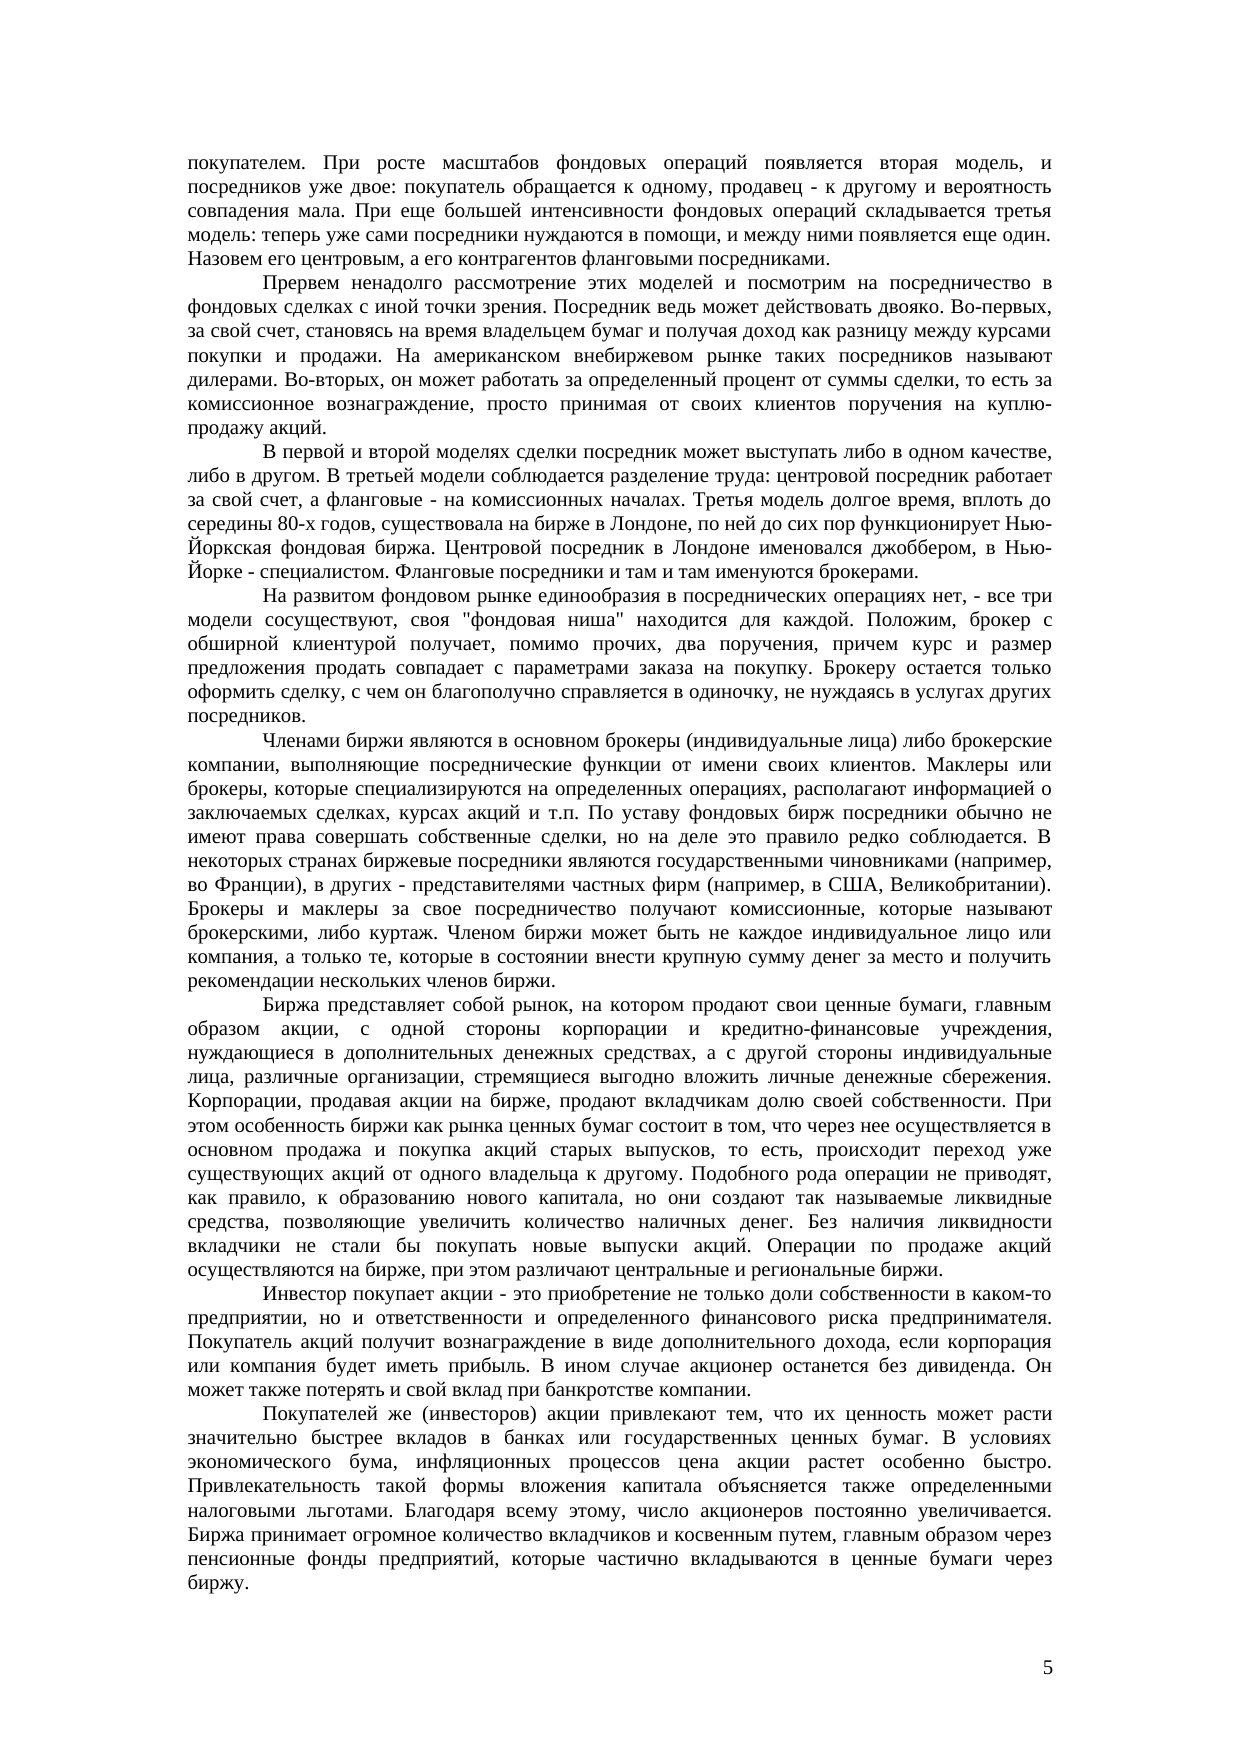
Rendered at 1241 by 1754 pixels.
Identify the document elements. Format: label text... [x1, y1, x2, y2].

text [187, 150, 1053, 270]
text Биржа представляет собой рынок, на котором продают свои ценные бумаги, главным образом акции, с одной стороны корпорации и кредитно-финансовые учреждения, нуждающиеся в дополнительных денежных средствах, а с другой стороны индивидуальные лица, различные организации, стремящиеся выгодно вложить личные денежные сбережения. Корпорации, продавая акции на бирже, продают вкладчикам долю своей собственности. При этом особенность биржи как рынка ценных бумаг состоит в том, что через нее осуществляется в основном продажа и покупка акций старых выпусков, то есть, происходит переход уже существующих акций от одного владельца к другому. Подобного рода операции не приводят, как правило, к образованию нового капитала, но они создают так называемые ликвидные средства, позволяющие увеличить количество наличных денег. Без наличия ликвидности вкладчики не стали бы покупать новые выпуски акций. Операции по продаже акций осуществляются на бирже, при этом различают центральные и региональные биржи. [187, 992, 1053, 1281]
text В первой и второй моделях сделки посредник может выступать либо в одном качестве, либо в другом. В третьей модели соблюдается разделение труда: центровой посредник работает за свой счет, а фланговые - на комиссионных началах. Третья модель долгое время, вплоть до середины 80-х годов, существовала на бирже в Лондоне, по ней до сих пор функционирует Нью-Йоркская фондовая биржа. Центровой посредник в Лондоне именовался джоббером, в Нью-Йорке - специалистом. Фланговые посредники и там и там именуются брокерами. [187, 439, 1053, 583]
text На развитом фондовом рынке единообразия в посреднических операциях нет, - все три модели сосуществуют, своя "фондовая ниша" находится для каждой. Положим, брокер с обширной клиентурой получает, помимо прочих, два поручения, причем курс и размер предложения продать совпадает с параметрами заказа на покупку. Брокеру остается только оформить сделку, с чем он благополучно справляется в одиночку, не нуждаясь в услугах других посредников. [187, 583, 1053, 727]
text Прервем ненадолго рассмотрение этих моделей и посмотрим на посредничество в фондовых сделках с иной точки зрения. Посредник ведь может действовать двояко. Во-первых, за свой счет, становясь на время владельцем бумаг и получая доход как разницу между курсами покупки и продажи. На американском внебиржевом рынке таких посредников называют дилерами. Во-вторых, он может работать за определенный процент от суммы сделки, то есть за комиссионное вознаграждение, просто принимая от своих клиентов поручения на куплю-продажу акций. [187, 270, 1053, 439]
text Инвестор покупает акции - это приобретение не только доли собственности в каком-то предприятии, но и ответственности и определенного финансового риска предпринимателя. Покупатель акций получит вознаграждение в виде дополнительного дохода, если корпорация или компания будет иметь прибыль. В ином случае акционер останется без дивиденда. Он может также потерять и свой вклад при банкротстве компании. [187, 1281, 1053, 1401]
text Членами биржи являются в основном брокеры (индивидуальные лица) либо брокерские компании, выполняющие посреднические функции от имени своих клиентов. Маклеры или брокеры, которые специализируются на определенных операциях, располагают информацией о заключаемых сделках, курсах акций и т.п. По уставу фондовых бирж посредники обычно не имеют права совершать собственные сделки, но на деле это правило редко соблюдается. В некоторых странах биржевые посредники являются государственными чиновниками (например, во Франции), в других - представителями частных фирм (например, в США, Великобритании). Брокеры и маклеры за свое посредничество получают комиссионные, которые называют брокерскими, либо куртаж. Членом биржи может быть не каждое индивидуальное лицо или компания, а только те, которые в состоянии внести крупную сумму денег за место и получить рекомендации нескольких членов биржи. [187, 727, 1053, 992]
text Покупателей же (инвесторов) акции привлекают тем, что их ценность может расти значительно быстрее вкладов в банках или государственных ценных бумаг. В условиях экономического бума, инфляционных процессов цена акции растет особенно быстро. Привлекательность такой формы вложения капитала объясняется также определенными налоговыми льготами. Благодаря всему этому, число акционеров постоянно увеличивается. Биржа принимает огромное количество вкладчиков и косвенным путем, главным образом через пенсионные фонды предприятий, которые частично вкладываются в ценные бумаги через биржу. [187, 1401, 1053, 1594]
